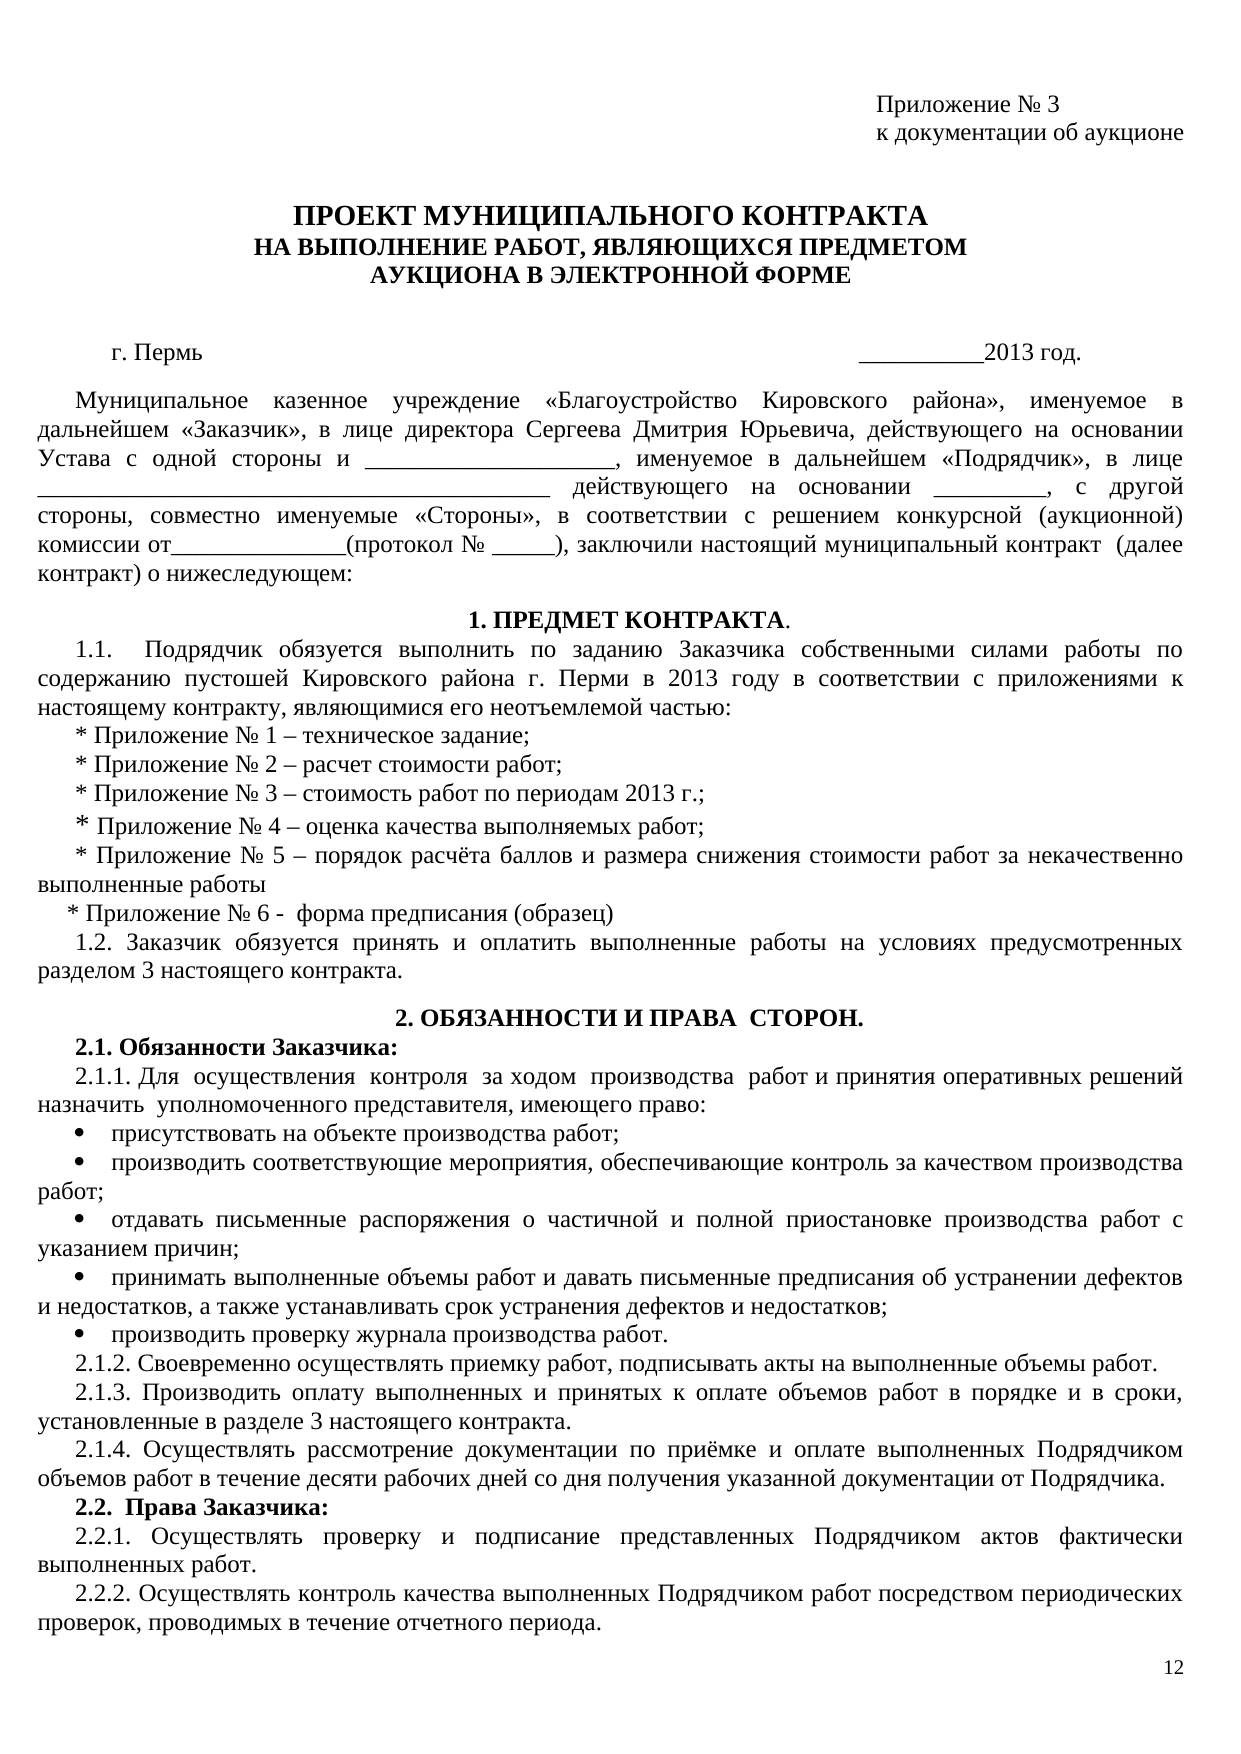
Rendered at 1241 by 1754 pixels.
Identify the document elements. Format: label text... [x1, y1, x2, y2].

text 2.2. Права Заказчика: [37, 1492, 1184, 1521]
text г. Пермь __________2013 год. [37, 337, 1184, 366]
text * Приложение № 6 - форма предписания (образец) [67, 898, 1184, 927]
list производить проверку журнала производства работ. [37, 1319, 1184, 1348]
text 1.2. Заказчик обязуется принять и оплатить выполненные работы на условиях предусмотренных разделом 3 настоящего контракта. [37, 927, 1184, 984]
list производить соответствующие мероприятия, обеспечивающие контроль за качеством производства работ; [37, 1147, 1184, 1204]
text к документации об аукционе [37, 117, 1184, 146]
text 2.1.2. Своевременно осуществлять приемку работ, подписывать акты на выполненные объемы работ. [37, 1348, 1184, 1377]
list отдавать письменные распоряжения о частичной и полной приостановке производства работ с указанием причин; [37, 1204, 1184, 1262]
title НА ВЫПОЛНЕНИЕ РАБОТ, ЯВЛЯЮЩИХСЯ ПРЕДМЕТОМ [37, 232, 1184, 261]
text * Приложение № 2 – расчет стоимости работ; [37, 749, 1184, 778]
list принимать выполненные объемы работ и давать письменные предписания об устранении дефектов и недостатков, а также устанавливать срок устранения дефектов и недостатков; [37, 1262, 1184, 1319]
text 1. ПРЕДМЕТ КОНТРАКТА. [37, 606, 1184, 634]
title АУКЦИОНА В ЭЛЕКТРОННОЙ ФОРМЕ [37, 261, 1184, 289]
text Муниципальное казенное учреждение «Благоустройство Кировского района», именуемое в дальнейшем «Заказчик», в лице директора Сергеева Дмитрия Юрьевича, действующего на основании Устава с одной стороны и ____________________, именуемое в дальнейшем «Подрядчик», в лице _________________________________________ действующего на основании _________, с другой стороны, совместно именуемые «Стороны», в соответствии с решением конкурсной (аукционной) комиссии от______________(протокол № _____), заключили настоящий муниципальный контракт (далее контракт) о нижеследующем: [37, 385, 1184, 586]
text 2.2.2. Осуществлять контроль качества выполненных Подрядчиком работ посредством периодических проверок, проводимых в течение отчетного периода. [37, 1578, 1184, 1636]
text 1.1. Подрядчик обязуется выполнить по заданию Заказчика собственными силами работы по содержанию пустошей Кировского района г. Перми в 2013 году в соответствии с приложениями к настоящему контракту, являющимися его неотъемлемой частью: [37, 634, 1184, 721]
text 2. ОБЯЗАННОСТИ И ПРАВА СТОРОН. [37, 1003, 1184, 1032]
text * Приложение № 5 – порядок расчёта баллов и размера снижения стоимости работ за некачественно выполненные работы [37, 840, 1184, 898]
list присутствовать на объекте производства работ; [37, 1118, 1184, 1147]
title ПРОЕКТ МУНИЦИПАЛЬНОГО КОНТРАКТА [37, 198, 1184, 232]
text 2.1. Обязанности Заказчика: [37, 1032, 1184, 1061]
text 2.1.4. Осуществлять рассмотрение документации по приёмке и оплате выполненных Подрядчиком объемов работ в течение десяти рабочих дней со дня получения указанной документации от Подрядчика. [37, 1434, 1184, 1492]
text * Приложение № 3 – стоимость работ по периодам 2013 г.; [37, 778, 1184, 807]
text * Приложение № 1 – техническое задание; [37, 721, 1184, 749]
text 2.1.1. Для осуществления контроля за ходом производства работ и принятия оперативных решений назначить уполномоченного представителя, имеющего право: [37, 1061, 1184, 1118]
text Приложение № 3 [37, 89, 1184, 117]
text 2.1.3. Производить оплату выполненных и принятых к оплате объемов работ в порядке и в сроки, установленные в разделе 3 настоящего контракта. [37, 1377, 1184, 1434]
text 2.2.1. Осуществлять проверку и подписание представленных Подрядчиком актов фактически выполненных работ. [37, 1521, 1184, 1578]
text * Приложение № 4 – оценка качества выполняемых работ; [37, 807, 1184, 840]
